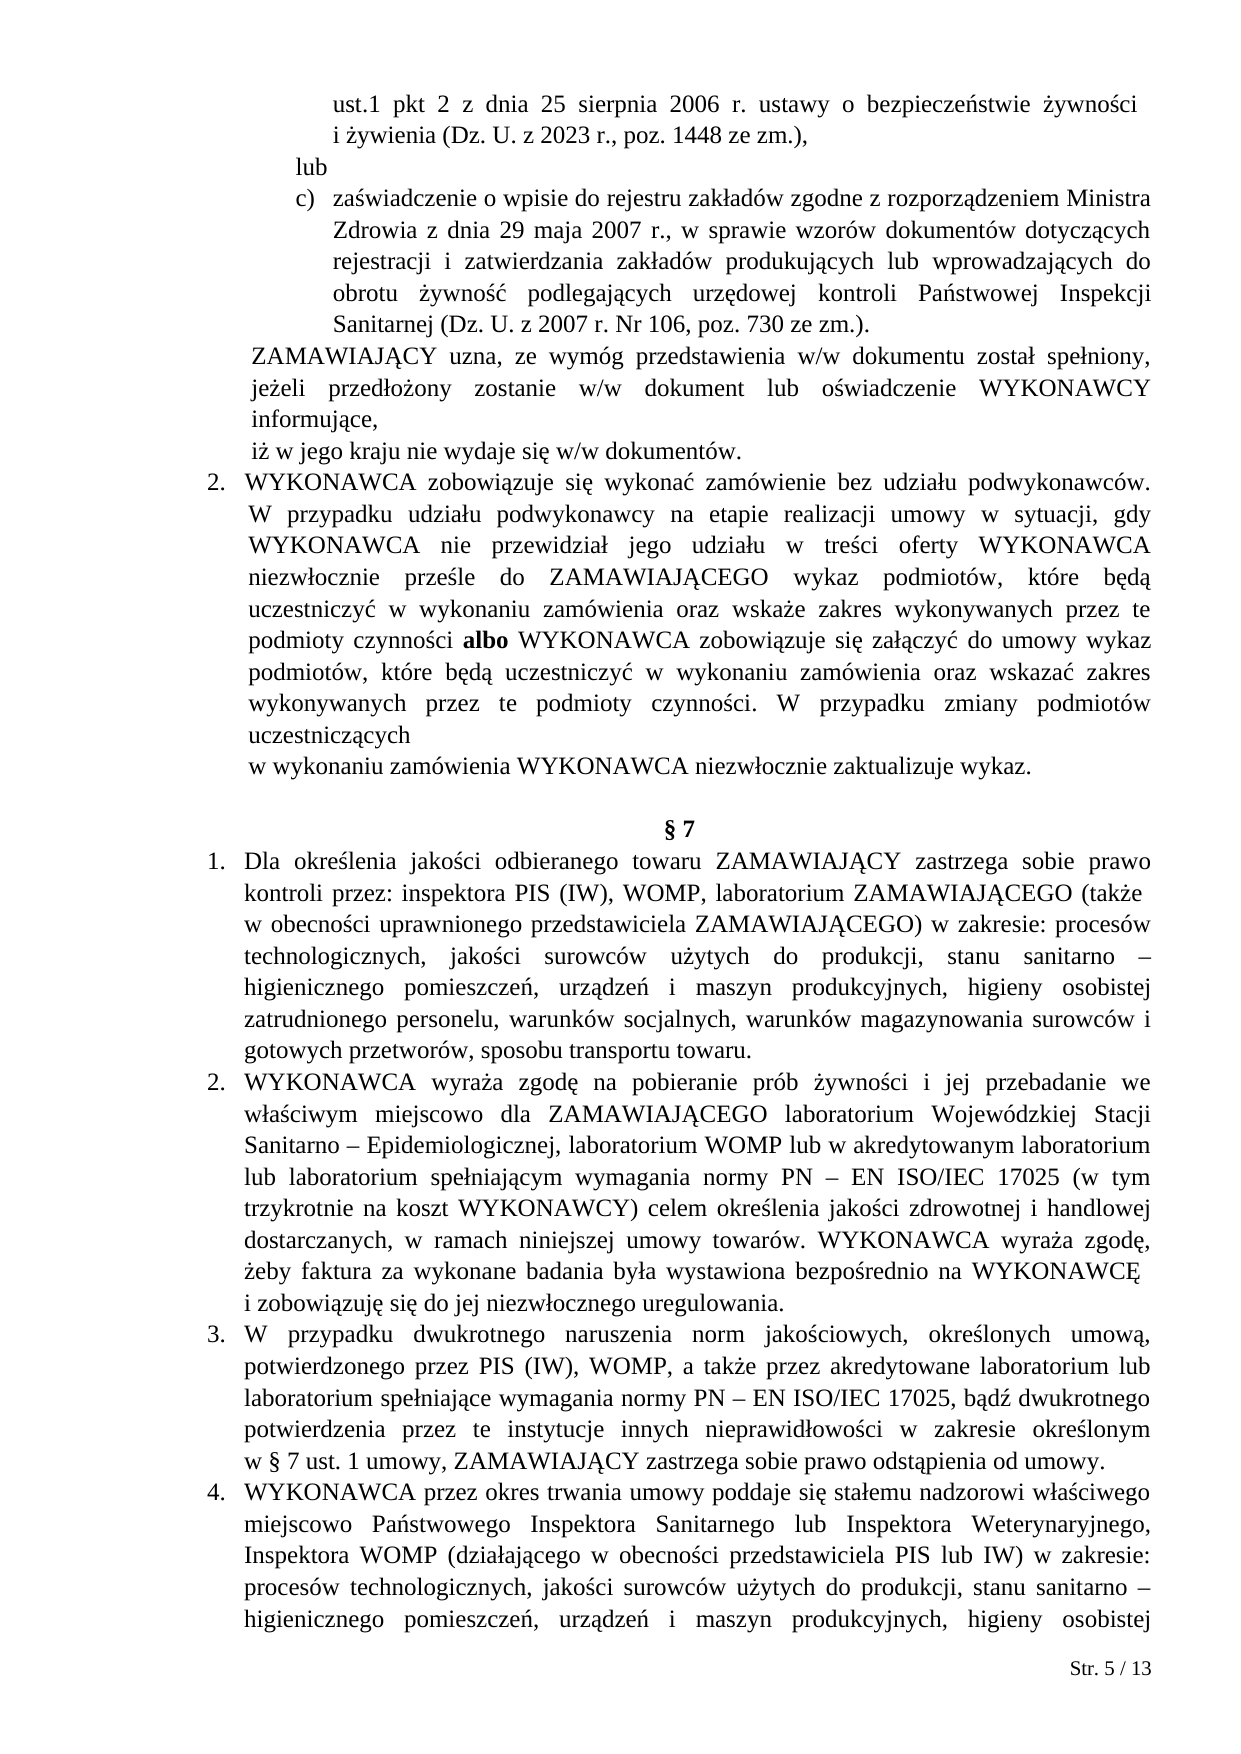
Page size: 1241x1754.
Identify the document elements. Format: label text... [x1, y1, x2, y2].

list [295, 89, 1152, 149]
list Dla określenia jakości odbieranego towaru ZAMAWIAJĄCY zastrzega sobie prawo kontroli przez: inspektora PIS (IW), WOMP, laboratorium ZAMAWIAJĄCEGO (także w obecności uprawnionego przedstawiciela ZAMAWIAJĄCEGO) w zakresie: procesów technologicznych, jakości surowców użytych do produkcji, stanu sanitarno – higienicznego pomieszczeń, urządzeń i maszyn produkcyjnych, higieny osobistej zatrudnionego personelu, warunków socjalnych, warunków magazynowania surowców i gotowych przetworów, sposobu transportu towaru. [207, 846, 1152, 1064]
list zaświadczenie o wpisie do rejestru zakładów zgodne z rozporządzeniem Ministra Zdrowia z dnia 29 maja 2007 r., w sprawie wzorów dokumentów dotyczących rejestracji i zatwierdzania zakładów produkujących lub wprowadzających do obrotu żywność podlegających urzędowej kontroli Państwowej Inspekcji Sanitarnej (Dz. U. z 2007 r. Nr 106, poz. 730 ze zm.). [295, 183, 1152, 338]
list lub [295, 152, 1152, 181]
list WYKONAWCA wyraża zgodę na pobieranie prób żywności i jej przebadanie we właściwym miejscowo dla ZAMAWIAJĄCEGO laboratorium Wojewódzkiej Stacji Sanitarno – Epidemiologicznej, laboratorium WOMP lub w akredytowanym laboratorium lub laboratorium spełniającym wymagania normy PN – EN ISO/IEC 17025 (w tym trzykrotnie na koszt WYKONAWCY) celem określenia jakości zdrowotnej i handlowej dostarczanych, w ramach niniejszej umowy towarów. WYKONAWCA wyraża zgodę, żeby faktura za wykonane badania była wystawiona bezpośrednio na WYKONAWCĘ i zobowiązuję się do jej niezwłocznego uregulowania. [207, 1067, 1152, 1317]
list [207, 1477, 1152, 1632]
text ZAMAWIAJĄCY uzna, ze wymóg przedstawienia w/w dokumentu został spełniony, jeżeli przedłożony zostanie w/w dokument lub oświadczenie WYKONAWCY informujące, iż w jego kraju nie wydaje się w/w dokumentów. [251, 341, 1152, 464]
list § 7 [207, 814, 1152, 843]
list W przypadku dwukrotnego naruszenia norm jakościowych, określonych umową, potwierdzonego przez PIS (IW), WOMP, a także przez akredytowane laboratorium lub laboratorium spełniające wymagania normy PN – EN ISO/IEC 17025, bądź dwukrotnego potwierdzenia przez te instytucje innych nieprawidłowości w zakresie określonym w § 7 ust. 1 umowy, ZAMAWIAJĄCY zastrzega sobie prawo odstąpienia od umowy. [207, 1319, 1152, 1474]
list WYKONAWCA zobowiązuje się wykonać zamówienie bez udziału podwykonawców. W przypadku udziału podwykonawcy na etapie realizacji umowy w sytuacji, gdy WYKONAWCA nie przewidział jego udziału w treści oferty WYKONAWCA niezwłocznie prześle do ZAMAWIAJĄCEGO wykaz podmiotów, które będą uczestniczyć w wykonaniu zamówienia oraz wskaże zakres wykonywanych przez te podmioty czynności albo WYKONAWCA zobowiązuje się załączyć do umowy wykaz podmiotów, które będą uczestniczyć w wykonaniu zamówienia oraz wskazać zakres wykonywanych przez te podmioty czynności. W przypadku zmiany podmiotów uczestniczących w wykonaniu zamówienia WYKONAWCA niezwłocznie zaktualizuje wykaz. [207, 467, 1152, 780]
